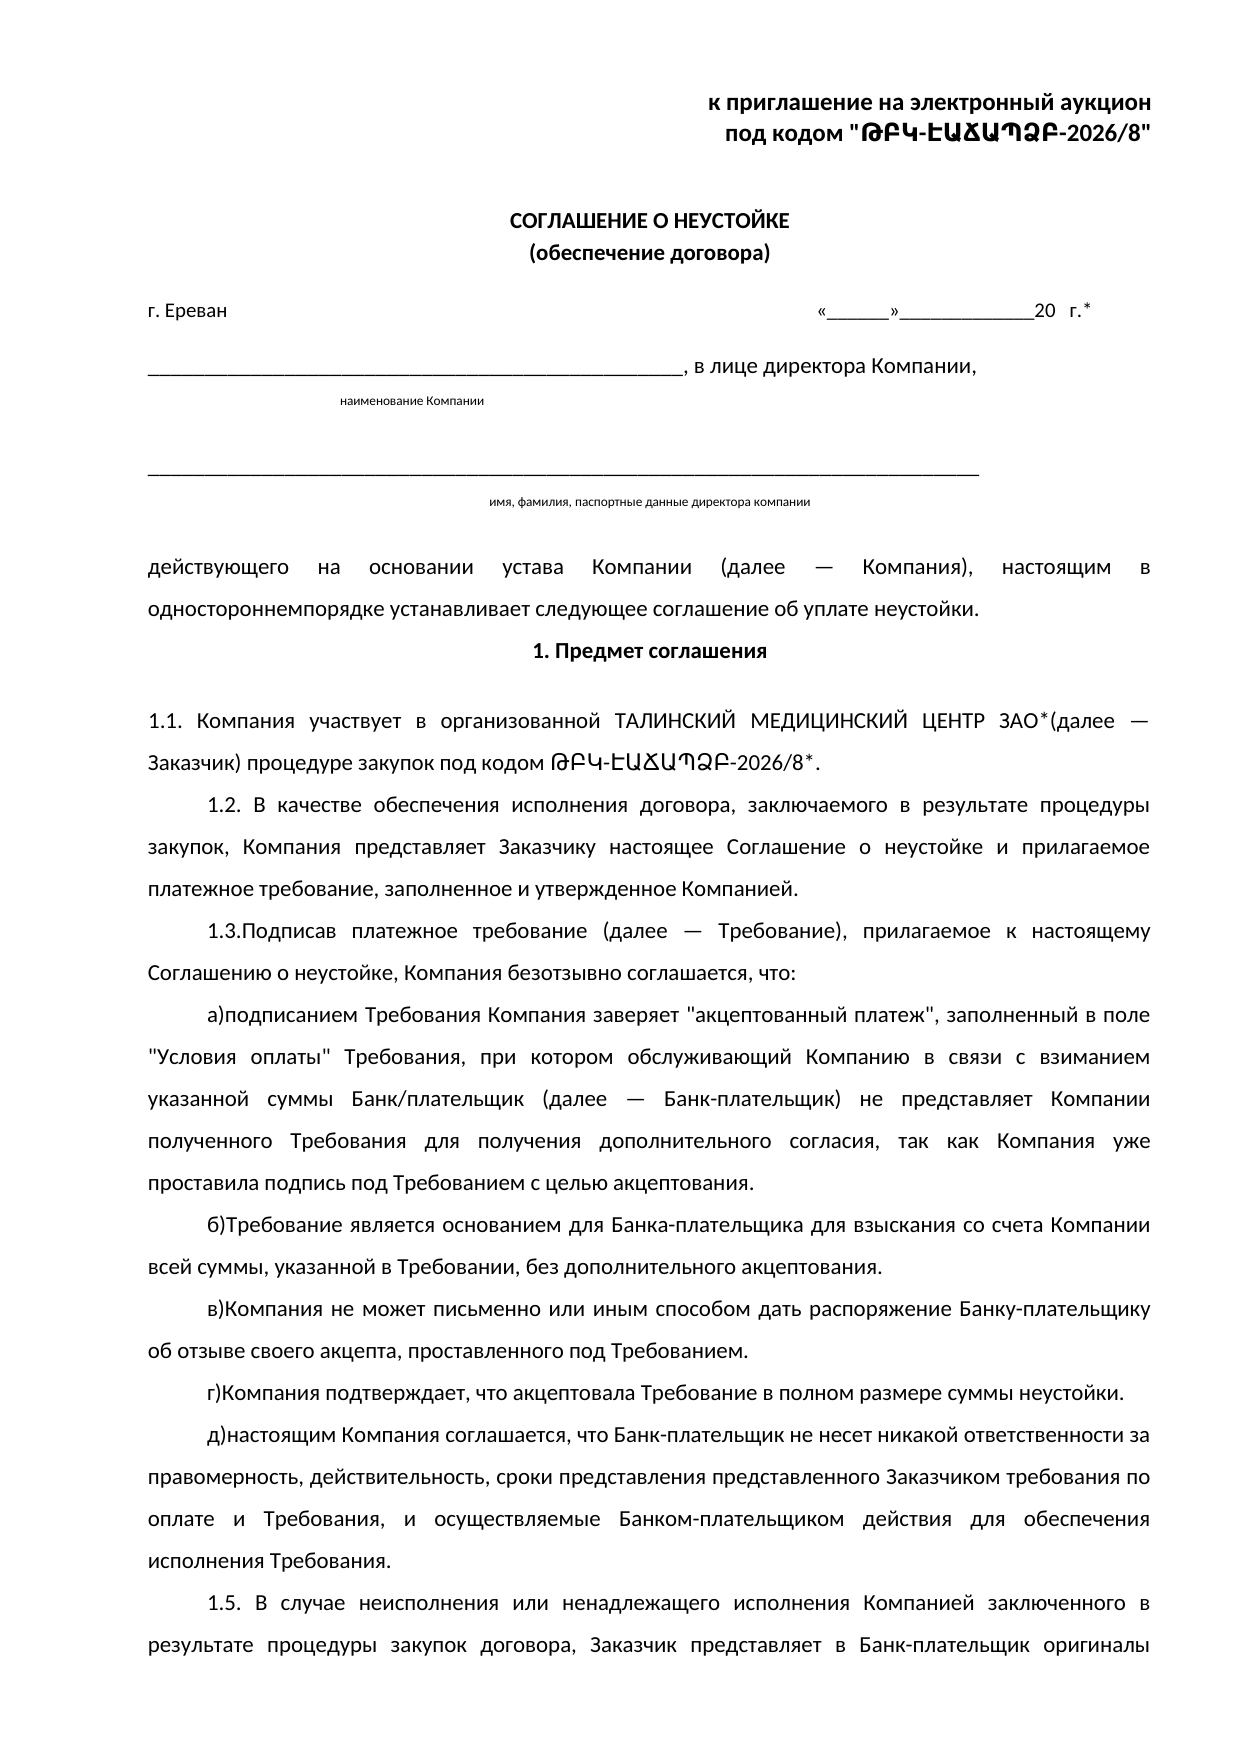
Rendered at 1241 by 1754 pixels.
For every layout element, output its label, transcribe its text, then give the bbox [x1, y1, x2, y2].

text к приглашение на электронный аукцион [177, 86, 1152, 117]
table_header «______»_____________20 г.* [635, 297, 1104, 351]
text _________________________________________________________________________ [148, 452, 1152, 480]
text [148, 1588, 1152, 1658]
text б)Требование является основанием для Банка-плательщика для взыскания со счета Компании всей суммы, указанной в Требовании, без дополнительного акцептования. [148, 1210, 1152, 1280]
text 1.1. Компания участвует в организованной ТАЛИНСКИЙ МЕДИЦИНСКИЙ ЦЕНТР ЗАО*(далее — Заказчик) процедуре закупок под кодом ԹԲԿ-ԷԱՃԱՊՁԲ-2026/8*. [148, 706, 1152, 776]
text под кодом "ԹԲԿ-ԷԱՃԱՊՁԲ-2026/8" [148, 117, 1152, 147]
text а)подписанием Требования Компания заверяет "акцептованный платеж", заполненный в поле "Условия оплаты" Требования, при котором обслуживающий Компанию в связи с взиманием указанной суммы Банк/плательщик (далее — Банк-плательщик) не представляет Компании полученного Требования для получения дополнительного согласия, так как Компания уже проставила подпись под Требованием с целью акцептования. [148, 1000, 1152, 1196]
text действующего на основании устава Компании (далее — Компания), настоящим в одностороннемпорядке устанавливает следующее соглашение об уплате неустойки. [148, 552, 1152, 622]
text 1.2. В качестве обеспечения исполнения договора, заключаемого в результате процедуры закупок, Компания представляет Заказчику настоящее Соглашение о неустойке и прилагаемое платежное требование, заполненное и утвержденное Компанией. [148, 790, 1152, 902]
text 1. Предмет соглашения [148, 636, 1152, 664]
text СОГЛАШЕНИЕ О НЕУСТОЙКЕ [148, 206, 1152, 234]
text (обеспечение договора) [148, 238, 1152, 266]
text 1.3.Подписав платежное требование (далее — Требование), прилагаемое к настоящему Соглашению о неустойке, Компания безотзывно соглашается, что: [148, 916, 1152, 986]
text в)Компания не может письменно или иным способом дать распоряжение Банку-плательщику об отзыве своего акцепта, проставленного под Требованием. [148, 1294, 1152, 1364]
text д)настоящим Компания соглашается, что Банк-плательщик не несет никакой ответственности за правомерность, действительность, сроки представления представленного Заказчиком требования по оплате и Требования, и осуществляемые Банком-плательщиком действия для обеспечения исполнения Требования. [148, 1420, 1152, 1574]
text г)Компания подтверждает, что акцептовала Требование в полном размере суммы неустойки. [148, 1378, 1152, 1406]
text имя, фамилия, паспортные данные директора компании [148, 494, 1152, 522]
text наименование Компании [340, 393, 1152, 421]
text _______________________________________________, в лице директора Компании, [148, 351, 1152, 379]
table_header г. Ереван [136, 297, 635, 351]
